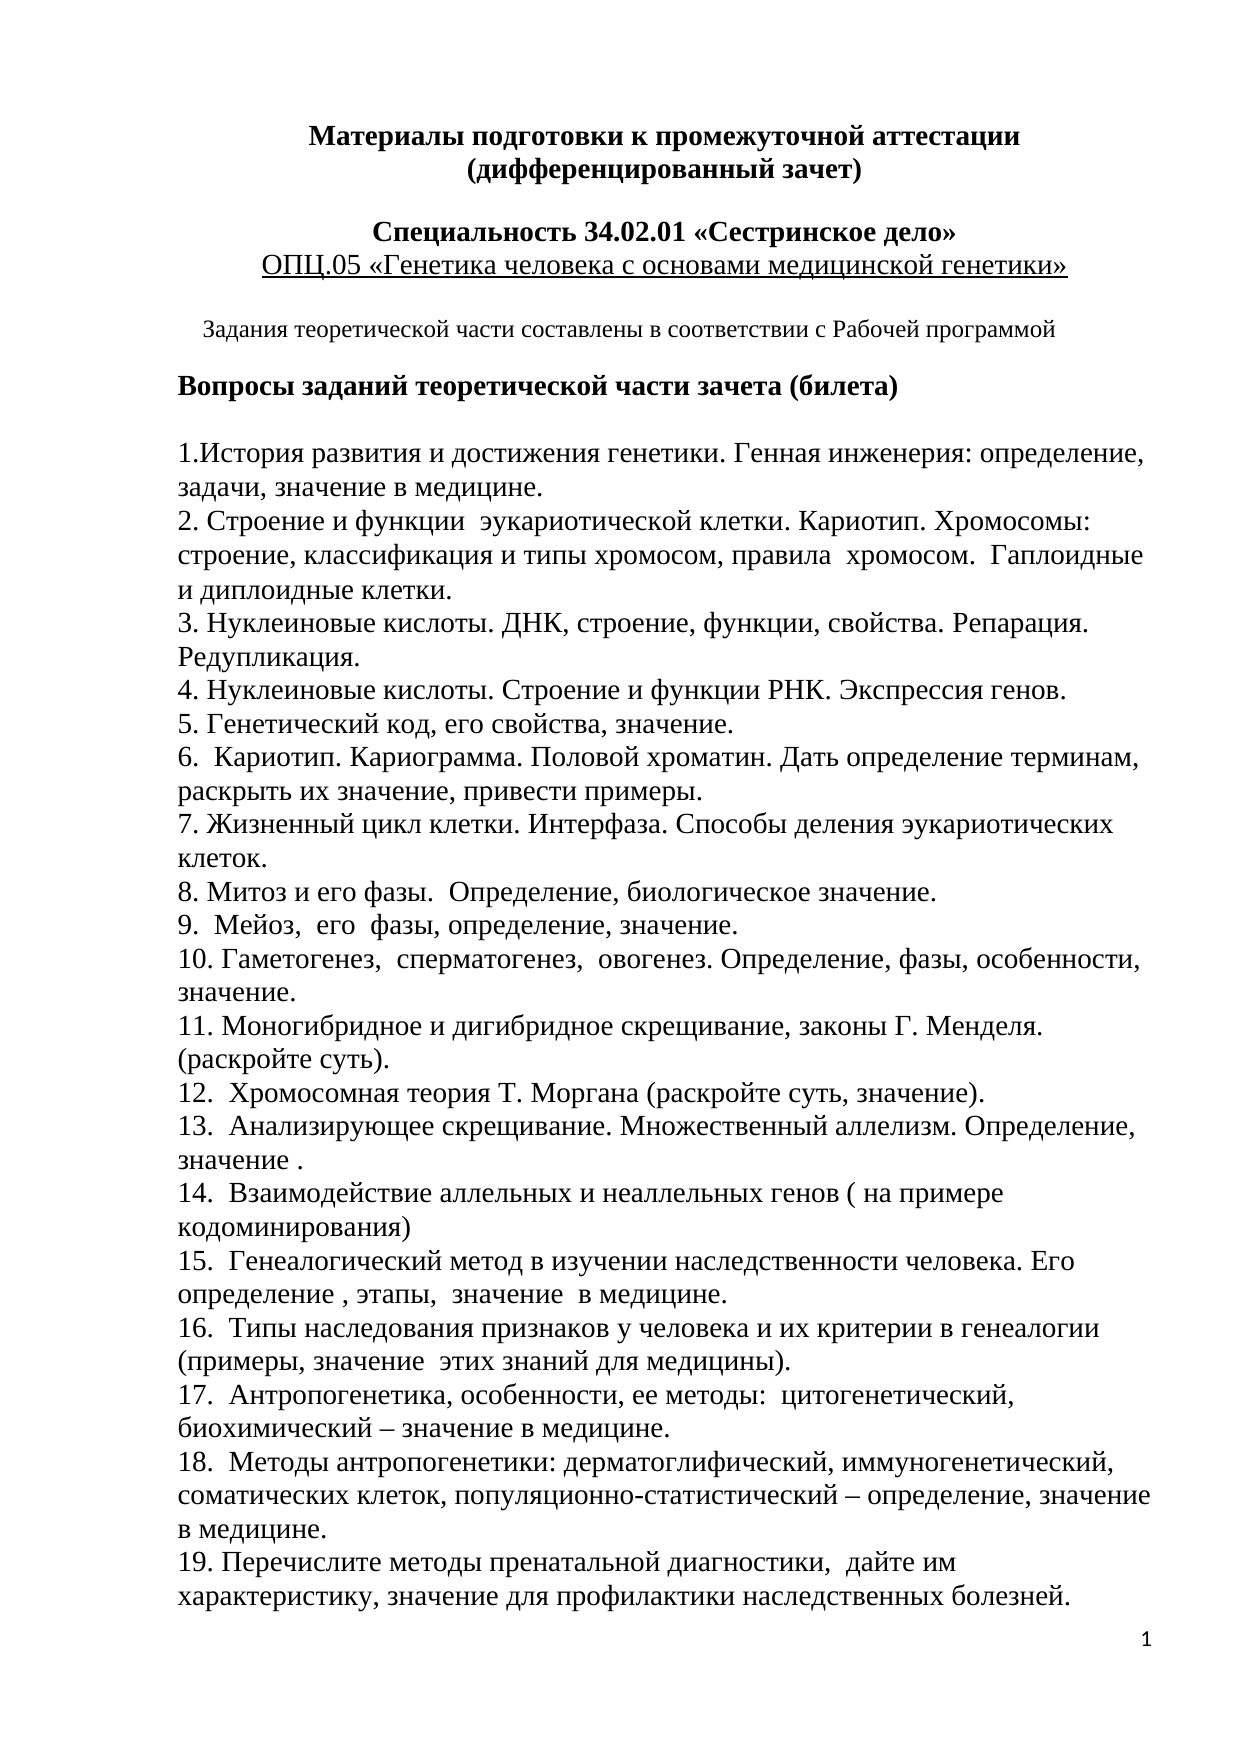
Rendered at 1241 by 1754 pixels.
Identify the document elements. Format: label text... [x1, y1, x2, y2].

text 18. Методы антропогенетики: дерматоглифический, иммуногенетический, соматических клеток, популяционно-статистический – определение, значение в медицине. [177, 1444, 1152, 1544]
text 3. Нуклеиновые кислоты. ДНК, строение, функции, свойства. Репарация. Редупликация. [177, 605, 1152, 672]
text 15. Генеалогический метод в изучении наследственности человека. Его определение , этапы, значение в медицине. [177, 1243, 1152, 1310]
text 2. Строение и функции эукариотической клетки. Кариотип. Хромосомы: строение, классификация и типы хромосом, правила хромосом. Гаплоидные и диплоидные клетки. [177, 503, 1152, 605]
text 1.История развития и достижения генетики. Генная инженерия: определение, задачи, значение в медицине. [177, 436, 1152, 503]
text Вопросы заданий теоретической части зачета (билета) [177, 368, 1152, 402]
text 9. Мейоз, его фазы, определение, значение. [177, 907, 1152, 941]
text (дифференцированный зачет) [177, 152, 1152, 185]
text 17. Антропогенетика, особенности, ее методы: цитогенетический, биохимический – значение в медицине. [177, 1377, 1152, 1444]
text Материалы подготовки к промежуточной аттестации [177, 118, 1152, 152]
text Задания теоретической части составлены в соответствии с Рабочей программой [202, 314, 1142, 343]
text 8. Митоз и его фазы. Определение, биологическое значение. [177, 874, 1152, 907]
text Специальность 34.02.01 «Сестринское дело» [177, 214, 1152, 247]
text 16. Типы наследования признаков у человека и их критерии в генеалогии (примеры, значение этих знаний для медицины). [177, 1310, 1152, 1377]
text 4. Нуклеиновые кислоты. Строение и функции РНК. Экспрессия генов. [177, 672, 1152, 706]
text 6. Кариотип. Кариограмма. Половой хроматин. Дать определение терминам, раскрыть их значение, привести примеры. [177, 739, 1152, 807]
text 14. Взаимодействие аллельных и неаллельных генов ( на примере кодоминирования) [177, 1176, 1152, 1243]
text 10. Гаметогенез, сперматогенез, овогенез. Определение, фазы, особенности, значение. [177, 941, 1152, 1008]
text 13. Анализирующее скрещивание. Множественный аллелизм. Определение, значение . [177, 1108, 1152, 1176]
text 11. Моногибридное и дигибридное скрещивание, законы Г. Менделя. (раскройте суть). [177, 1008, 1152, 1075]
text 19. Перечислите методы пренатальной диагностики, дайте им характеристику, значение для профилактики наследственных болезней. [177, 1544, 1152, 1612]
text ОПЦ.05 «Генетика человека с основами медицинской генетики» [177, 247, 1152, 281]
text 5. Генетический код, его свойства, значение. [177, 706, 1152, 739]
text 12. Хромосомная теория Т. Моргана (раскройте суть, значение). [177, 1075, 1152, 1108]
text 7. Жизненный цикл клетки. Интерфаза. Способы деления эукариотических клеток. [177, 807, 1152, 874]
